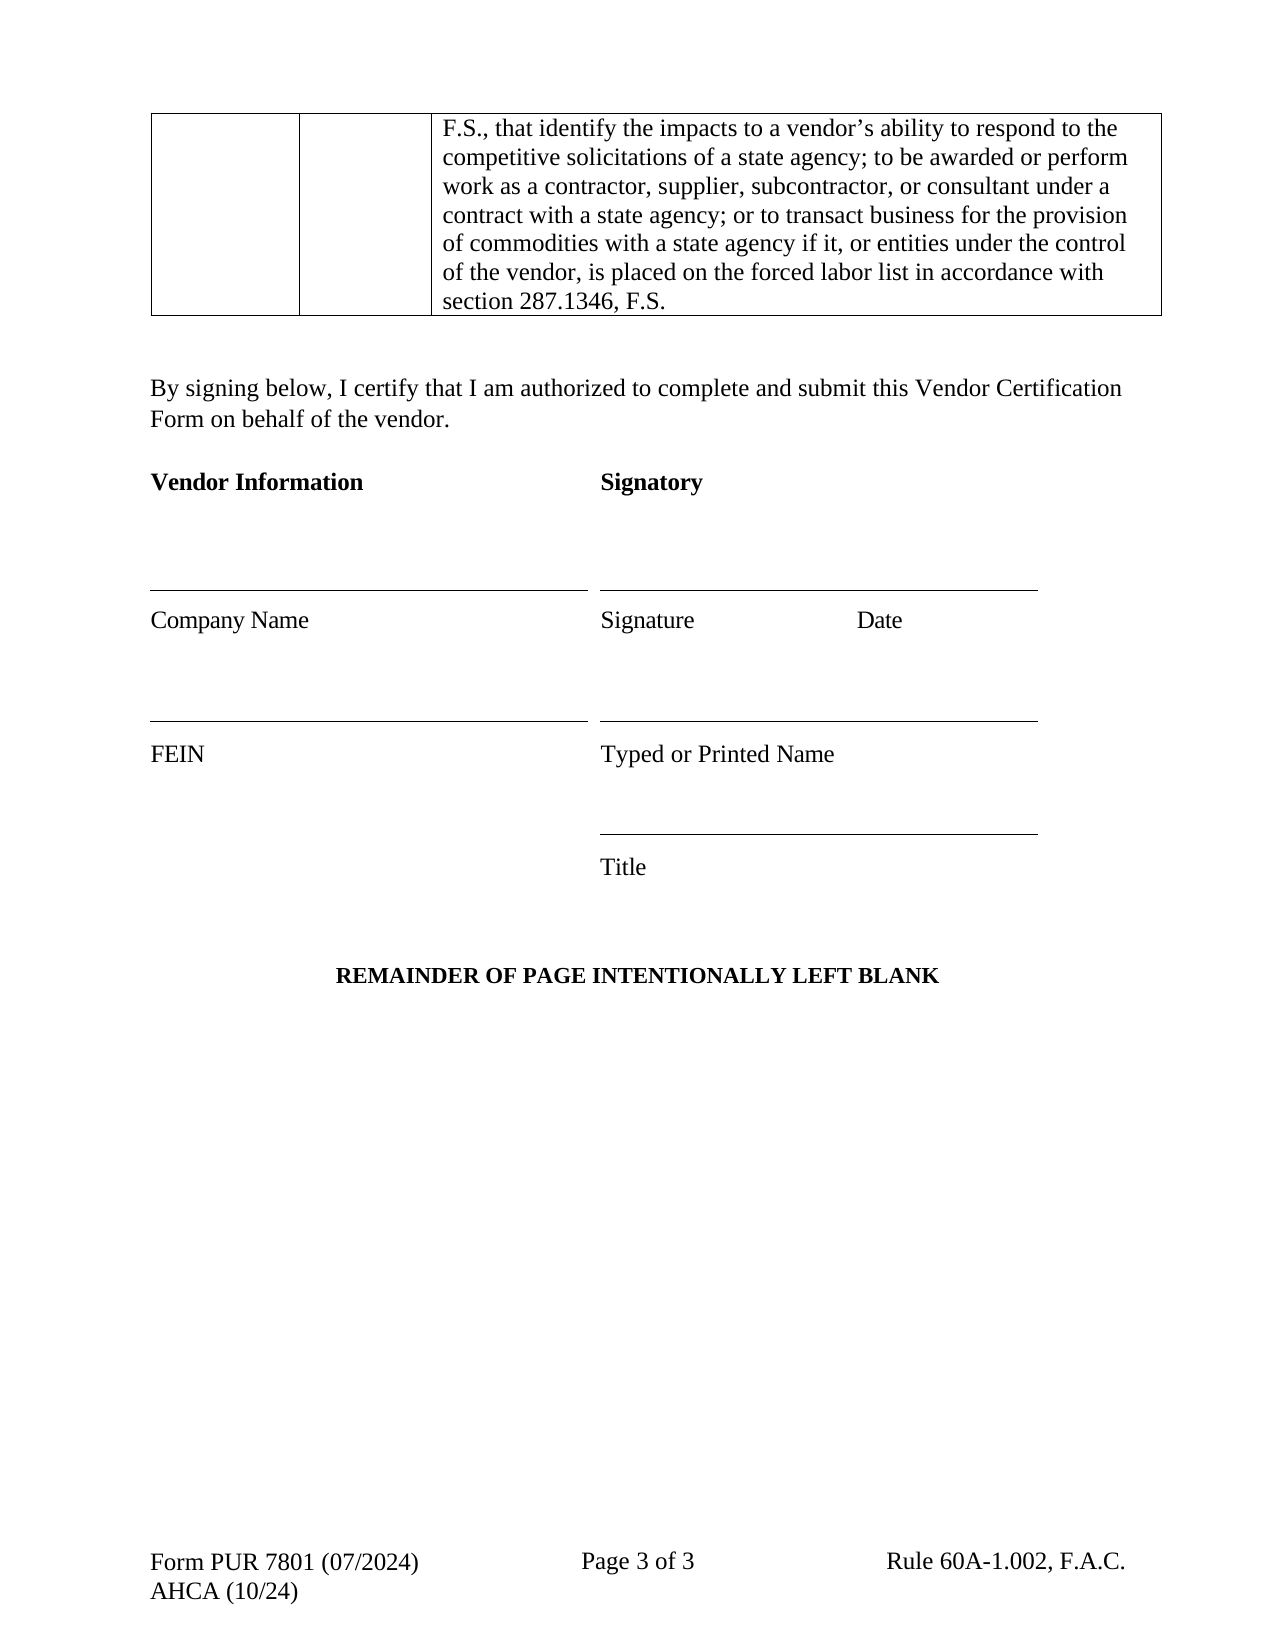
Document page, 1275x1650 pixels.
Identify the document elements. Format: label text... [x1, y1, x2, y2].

table_cell [152, 114, 299, 315]
text Title [466, 852, 781, 881]
text FEIN Typed or Printed Name [150, 739, 1137, 768]
text By signing below, I certify that I am authorized to complete and submit this Vendor Certification Form on behalf of the vendor. [150, 373, 1137, 433]
text REMAINDER OF PAGE INTENTIONALLY LEFT BLANK [138, 962, 1137, 988]
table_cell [432, 114, 1161, 315]
text Company Name Signature Date [150, 605, 1137, 633]
subtitle Vendor Information Signatory [150, 467, 1137, 495]
